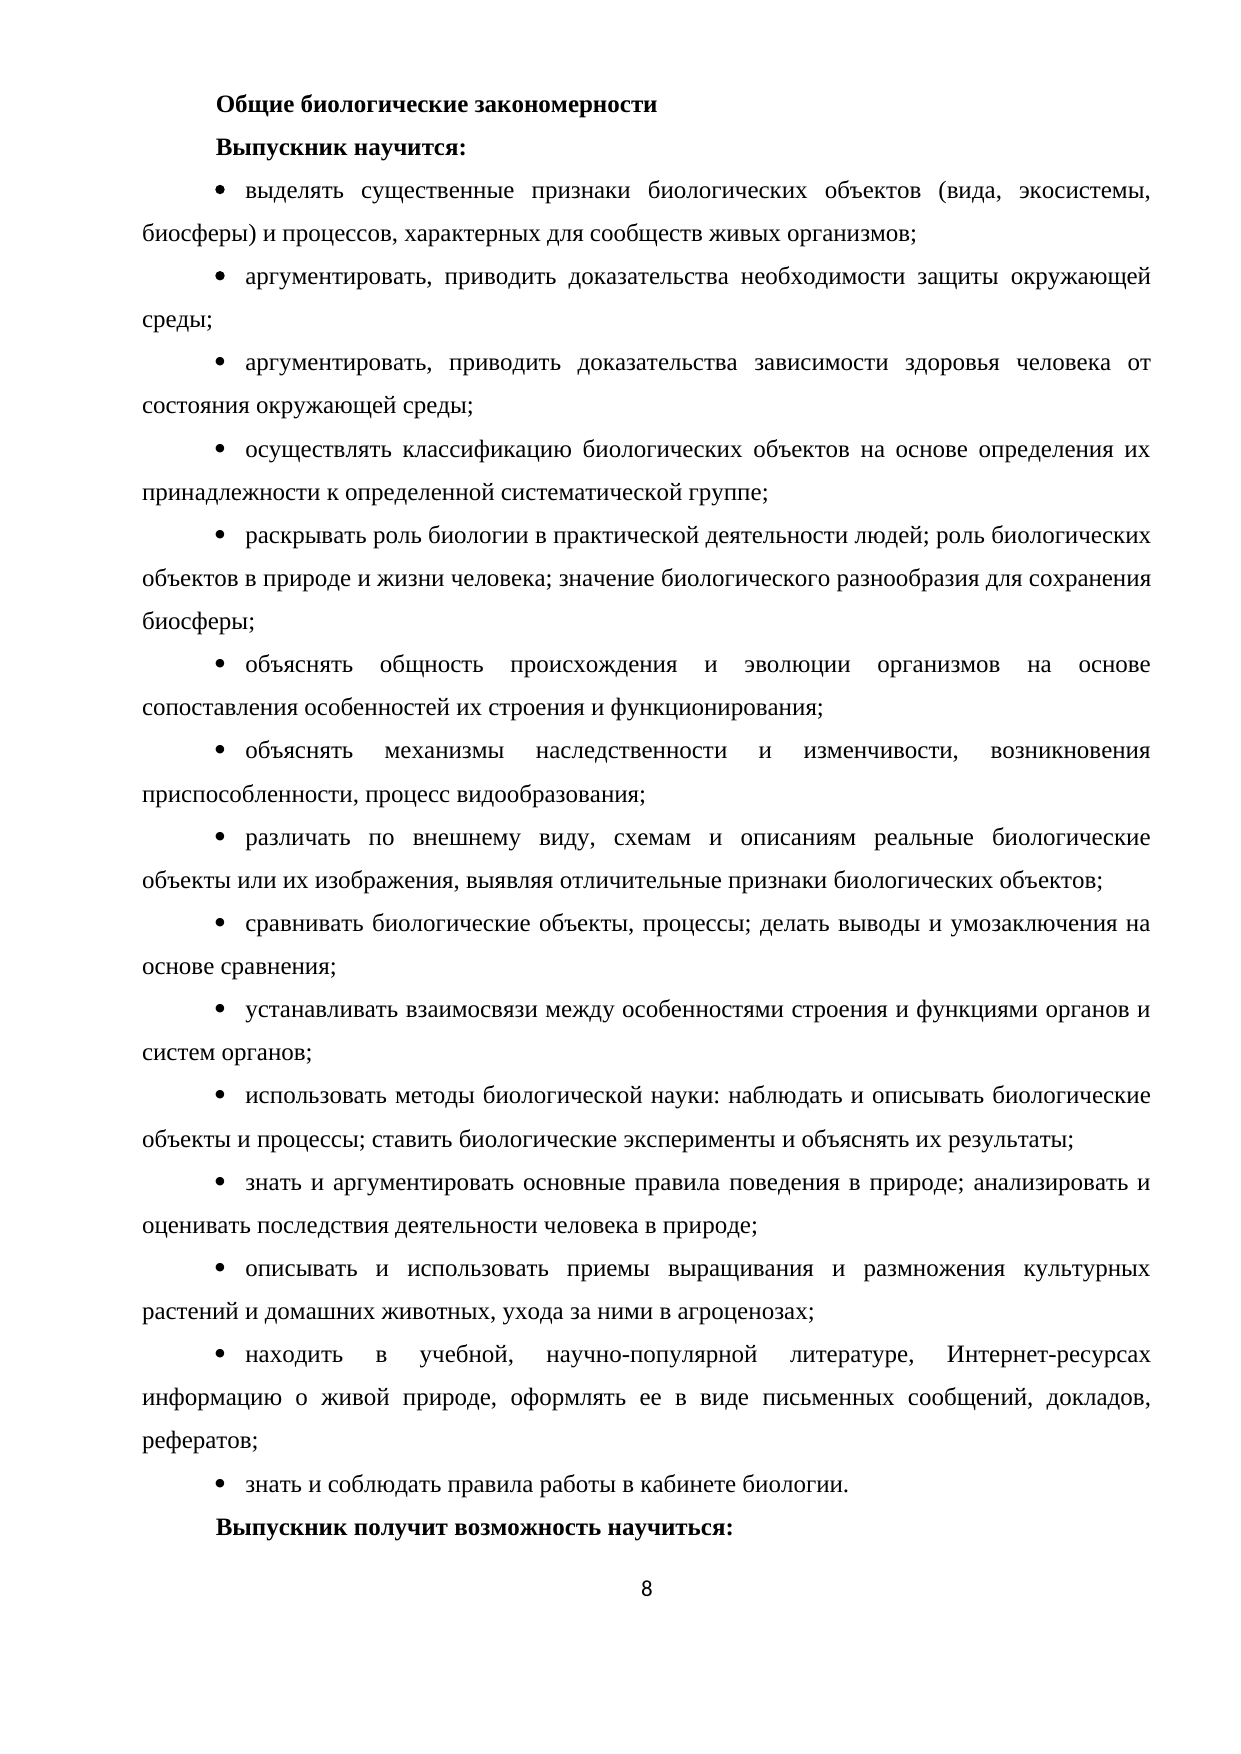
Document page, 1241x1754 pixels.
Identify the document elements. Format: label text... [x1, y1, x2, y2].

list аргументировать, приводить доказательства зависимости здоровья человека от состояния окружающей среды; [142, 347, 1152, 419]
text Выпускник получит возможность научиться: [142, 1512, 1152, 1541]
list использовать методы биологической науки: наблюдать и описывать биологические объекты и процессы; ставить биологические эксперименты и объяснять их результаты; [142, 1081, 1152, 1152]
list различать по внешнему виду, схемам и описаниям реальные биологические объекты или их изображения, выявляя отличительные признаки биологических объектов; [142, 822, 1152, 894]
list выделять существенные признаки биологических объектов (вида, экосистемы, биосферы) и процессов, характерных для сообществ живых организмов; [142, 175, 1152, 247]
list аргументировать, приводить доказательства необходимости защиты окружающей среды; [142, 261, 1152, 333]
list раскрывать роль биологии в практической деятельности людей; роль биологических объектов в природе и жизни человека; значение биологического разнообразия для сохранения биосферы; [142, 520, 1152, 635]
list знать и аргументировать основные правила поведения в природе; анализировать и оценивать последствия деятельности человека в природе; [142, 1167, 1152, 1239]
list объяснять механизмы наследственности и изменчивости, возникновения приспособленности, процесс видообразования; [142, 736, 1152, 807]
list находить в учебной, научно-популярной литературе, Интернет-ресурсах информацию о живой природе, оформлять ее в виде письменных сообщений, докладов, рефератов; [142, 1339, 1152, 1454]
list устанавливать взаимосвязи между особенностями строения и функциями органов и систем органов; [142, 994, 1152, 1066]
list объяснять общность происхождения и эволюции организмов на основе сопоставления особенностей их строения и функционирования; [142, 649, 1152, 721]
list осуществлять классификацию биологических объектов на основе определения их принадлежности к определенной систематической группе; [142, 434, 1152, 506]
text Общие биологические закономерности [142, 89, 1152, 117]
list сравнивать биологические объекты, процессы; делать выводы и умозаключения на основе сравнения; [142, 908, 1152, 980]
list знать и соблюдать правила работы в кабинете биологии. [142, 1469, 1152, 1497]
text Выпускник научится: [142, 132, 1152, 161]
list описывать и использовать приемы выращивания и размножения культурных растений и домашних животных, ухода за ними в агроценозах; [142, 1253, 1152, 1325]
